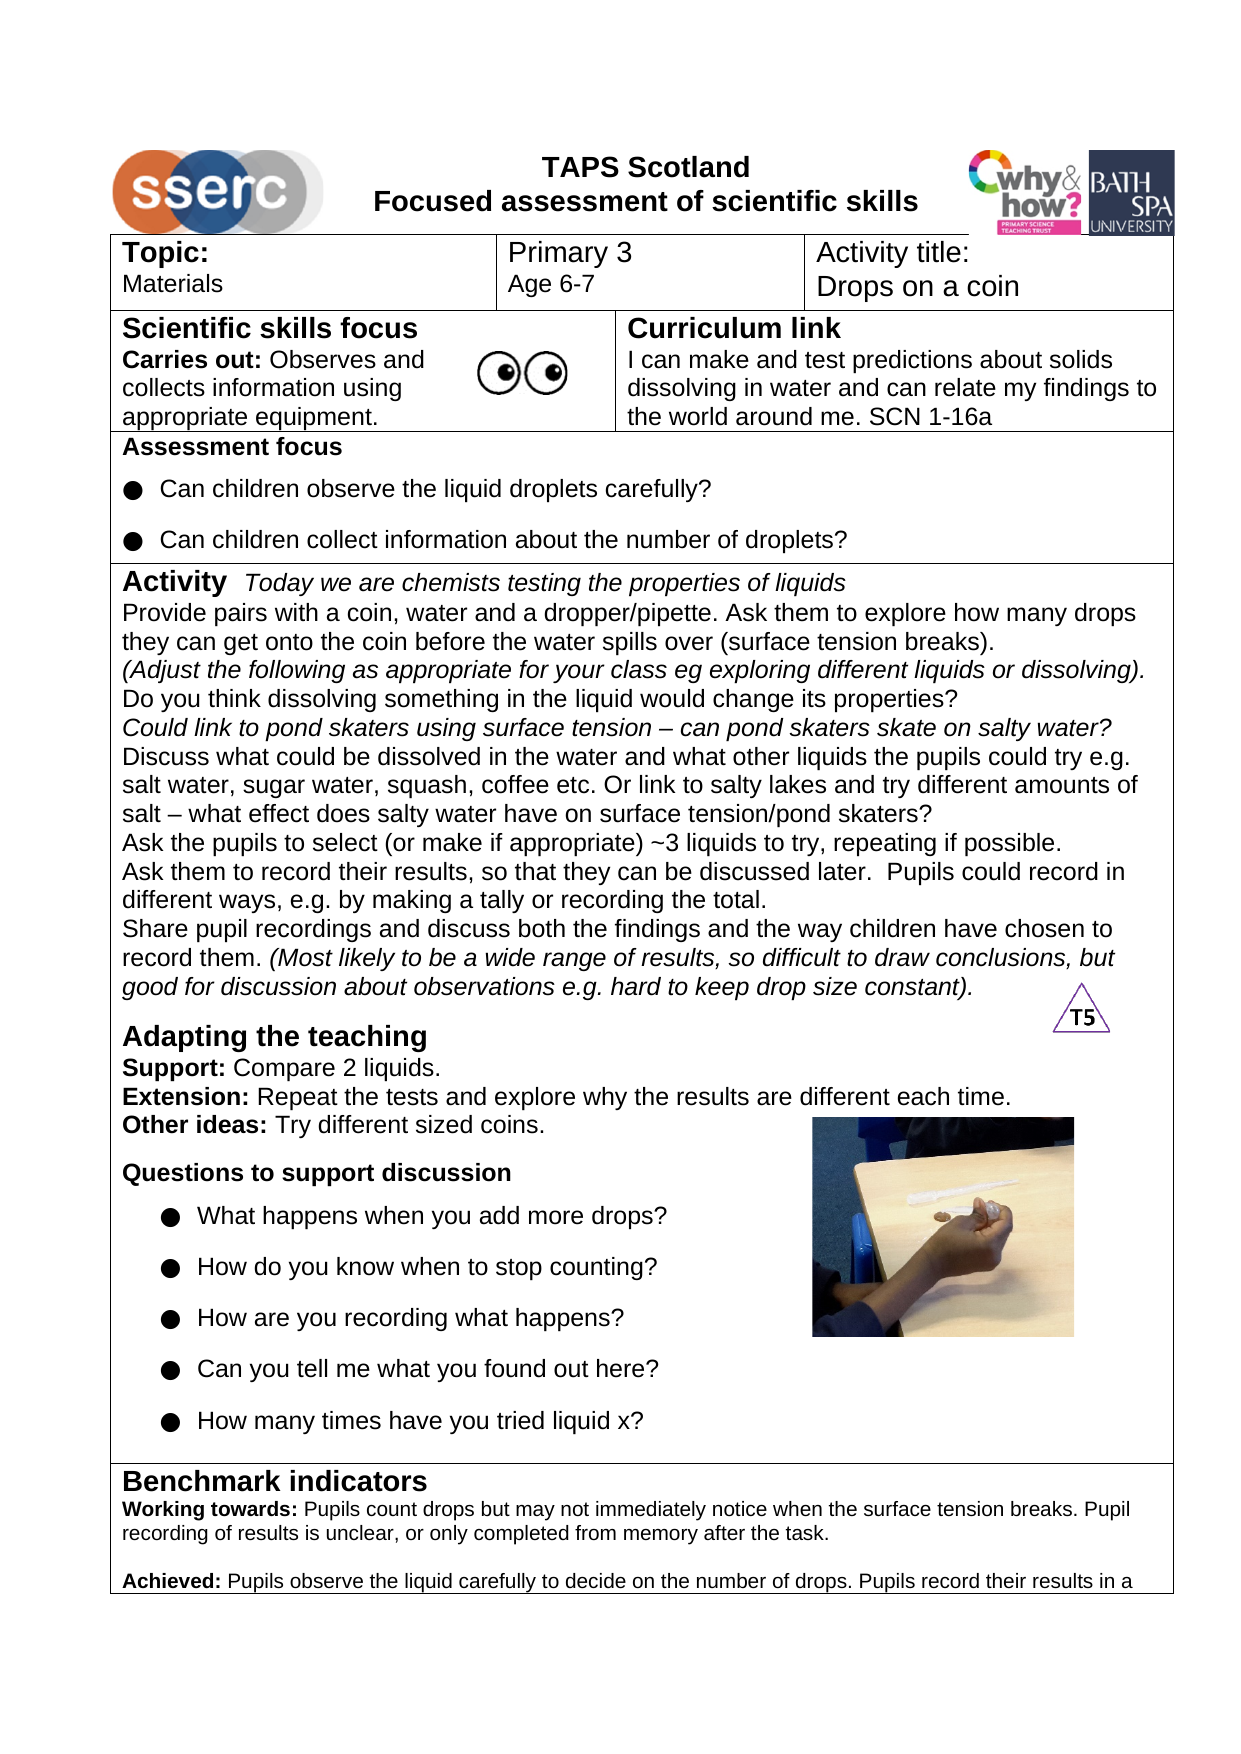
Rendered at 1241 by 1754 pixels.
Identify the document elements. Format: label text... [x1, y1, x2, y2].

picture [811, 1117, 1078, 1341]
title TAPS Scotland [324, 150, 968, 183]
picture [1088, 150, 1175, 236]
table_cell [111, 1464, 1173, 1593]
table_header Topic: Materials [111, 235, 496, 310]
picture [112, 150, 324, 234]
picture [968, 150, 1082, 235]
title Focused assessment of scientific skills [324, 183, 968, 217]
table_cell Scientific skills focus Carries out: Observes and collects information using appropriate equipment. [111, 311, 615, 431]
table_header Primary 3 Age 6-7 [497, 235, 804, 310]
table_cell Activity Today we are chemists testing the properties of liquids Provide pairs with a coin, water and a dropper/pipette. Ask them to explore how many drops they can get onto the coin before the water spills over (surface tension breaks). (Adjust the following as appropriate for your class eg exploring different liquids or dissolving). Do you think dissolving something in the liquid would change its properties? Could link to pond skaters using surface tension – can pond skaters skate on salty water? Discuss what could be dissolved in the water and what other liquids the pupils could try e.g. salt water, sugar water, squash, coffee etc. Or link to salty lakes and try different amounts of salt – what effect does salty water have on surface tension/pond skaters? Ask the pupils to select (or make if appropriate) ~3 liquids to try, repeating if possible. Ask them to record their results, so that they can be discussed later. Pupils could record in different ways, e.g. by making a tally or recording the total. Share pupil recordings and discuss both the findings and the way children have chosen to record them. (Most likely to be a wide range of results, so difficult to draw conclusions, but good for discussion about observations e.g. hard to keep drop size constant). Adapting the teaching Support: Compare 2 liquids. Extension: Repeat the tests and explore why the results are different each time. Other ideas: Try different sized coins. Questions to support discussion What happens when you add more drops? How do you know when to stop counting? How are you recording what happens? Can you tell me what you found out here? How many times have you tried liquid x? [111, 564, 1173, 1463]
table_cell Curriculum link I can make and test predictions about solids dissolving in water and can relate my findings to the world around me. SCN 1-16a [616, 311, 1173, 431]
picture [1052, 982, 1111, 1047]
table_cell Assessment focus Can children observe the liquid droplets carefully? Can children collect information about the number of droplets? [111, 432, 1173, 563]
table_header Activity title: Drops on a coin [805, 235, 1173, 310]
picture [477, 351, 568, 395]
